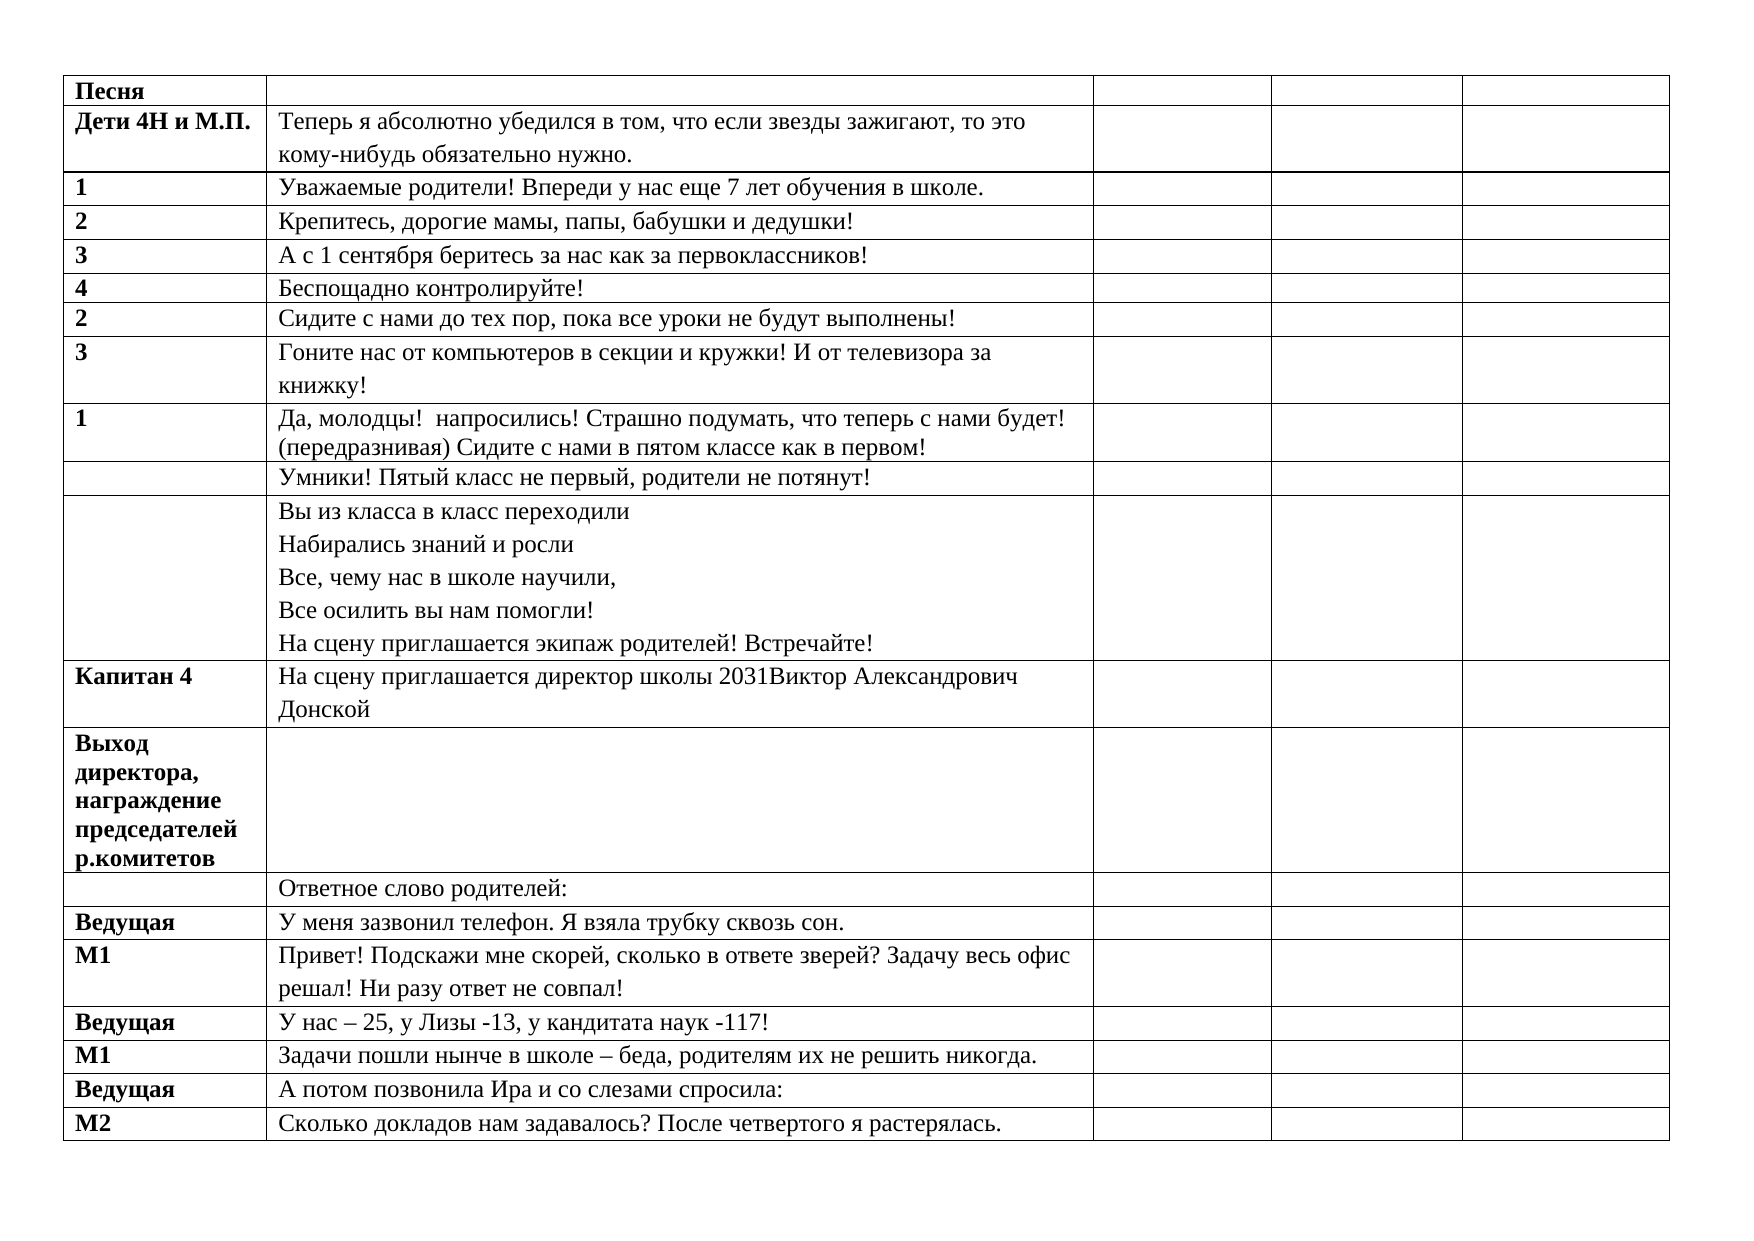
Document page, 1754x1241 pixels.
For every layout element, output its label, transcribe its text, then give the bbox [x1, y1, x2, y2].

table_cell Дети 4Н и М.П. [64, 106, 266, 171]
table_cell [1094, 940, 1271, 1006]
table_cell Вы из класса в класс переходили Набирались знаний и росли Все, чему нас в школе научили, Все осилить вы нам помогли! На сцену приглашается экипаж родителей! Встречайте! [267, 496, 1093, 660]
table_cell [1463, 661, 1669, 727]
table_cell [1094, 274, 1271, 302]
table_cell [1463, 274, 1669, 302]
table_cell [1272, 303, 1462, 336]
table_cell [1463, 76, 1669, 105]
table_cell [1094, 1074, 1271, 1107]
table_cell Выход директора, награждение председателей р.комитетов [64, 728, 266, 872]
table_cell Ведущая [64, 1074, 266, 1107]
table_cell Умники! Пятый класс не первый, родители не потянут! [267, 462, 1093, 495]
table_cell 4 [64, 274, 266, 302]
table_cell Беспощадно контролируйте! [267, 274, 1093, 302]
table_cell Гоните нас от компьютеров в секции и кружки! И от телевизора за книжку! [267, 337, 1093, 402]
table_cell Ведущая [64, 1007, 266, 1039]
table_cell [1272, 907, 1462, 939]
table_cell На сцену приглашается директор школы 2031Виктор Александрович Донской [267, 661, 1093, 727]
table_cell [1463, 728, 1669, 872]
table_cell [1272, 940, 1462, 1006]
table_cell [1094, 1007, 1271, 1039]
table_cell [1094, 303, 1271, 336]
table_cell [1272, 240, 1462, 272]
table_cell Ответное слово родителей: [267, 873, 1093, 906]
table_cell Привет! Подскажи мне скорей, сколько в ответе зверей? Задачу весь офис решал! Ни разу ответ не совпал! [267, 940, 1093, 1006]
table_cell А потом позвонила Ира и со слезами спросила: [267, 1074, 1093, 1107]
table_cell [1094, 173, 1271, 205]
table_cell [1463, 462, 1669, 495]
table_cell [1094, 206, 1271, 239]
table_cell [1272, 661, 1462, 727]
table_cell [267, 728, 1093, 872]
table_cell [1094, 1108, 1271, 1140]
table_cell [1094, 106, 1271, 171]
table_cell Да, молодцы! напросились! Страшно подумать, что теперь с нами будет! (передразнивая) Сидите с нами в пятом классе как в первом! [267, 404, 1093, 461]
table_cell [1094, 496, 1271, 660]
table_cell [1463, 1007, 1669, 1039]
table_cell [1463, 1074, 1669, 1107]
table_cell [1094, 462, 1271, 495]
table_cell [1463, 1041, 1669, 1073]
table_cell Сколько докладов нам задавалось? После четвертого я растерялась. [267, 1108, 1093, 1140]
table_cell Задачи пошли нынче в школе – беда, родителям их не решить никогда. [267, 1041, 1093, 1073]
table_cell [1272, 1108, 1462, 1140]
table_cell [1463, 337, 1669, 402]
table_cell [1272, 337, 1462, 402]
table_cell [1463, 873, 1669, 906]
table_cell [1272, 173, 1462, 205]
table_cell [1272, 462, 1462, 495]
table_cell [1094, 1041, 1271, 1073]
table_cell [1094, 728, 1271, 872]
table_cell М1 [64, 940, 266, 1006]
table_cell [1463, 303, 1669, 336]
table_cell [1272, 873, 1462, 906]
table_cell Песня [64, 76, 266, 105]
table_cell Ведущая [64, 907, 266, 939]
table_cell [1272, 1074, 1462, 1107]
table_cell [1463, 940, 1669, 1006]
table_cell [1463, 1108, 1669, 1140]
table_cell [1272, 206, 1462, 239]
table_cell [1463, 404, 1669, 461]
table_cell [1272, 496, 1462, 660]
table_cell [1094, 240, 1271, 272]
table_cell [1463, 907, 1669, 939]
table_cell [1463, 206, 1669, 239]
table_cell У нас – 25, у Лизы -13, у кандитата наук -117! [267, 1007, 1093, 1039]
table_cell [1272, 76, 1462, 105]
table_cell [1094, 76, 1271, 105]
table_cell [1463, 240, 1669, 272]
table_cell 2 [64, 206, 266, 239]
table_cell [1272, 274, 1462, 302]
table_cell М1 [64, 1041, 266, 1073]
table_cell Теперь я абсолютно убедился в том, что если звезды зажигают, то это кому-нибудь обязательно нужно. [267, 106, 1093, 171]
table_cell [267, 76, 1093, 105]
table_cell [64, 462, 266, 495]
table_cell [1094, 337, 1271, 402]
table_cell [1463, 173, 1669, 205]
table_cell Капитан 4 [64, 661, 266, 727]
table_cell [1094, 873, 1271, 906]
table_cell [1094, 404, 1271, 461]
table_cell 3 [64, 337, 266, 402]
table_cell 1 [64, 404, 266, 461]
table_cell [64, 873, 266, 906]
table_cell [1094, 907, 1271, 939]
table_cell 1 [64, 173, 266, 205]
table_cell [1272, 404, 1462, 461]
table_cell [1272, 1007, 1462, 1039]
table_cell Крепитесь, дорогие мамы, папы, бабушки и дедушки! [267, 206, 1093, 239]
table_cell [1272, 1041, 1462, 1073]
table_cell 3 [64, 240, 266, 272]
table_cell [1272, 106, 1462, 171]
table_cell [1463, 106, 1669, 171]
table_cell [1272, 728, 1462, 872]
table_cell [1094, 661, 1271, 727]
table_cell 2 [64, 303, 266, 336]
table_cell М2 [64, 1108, 266, 1140]
table_cell А с 1 сентября беритесь за нас как за первоклассников! [267, 240, 1093, 272]
table_cell Сидите с нами до тех пор, пока все уроки не будут выполнены! [267, 303, 1093, 336]
table_cell [1463, 496, 1669, 660]
table_cell У меня зазвонил телефон. Я взяла трубку сквозь сон. [267, 907, 1093, 939]
table_cell [64, 496, 266, 660]
table_cell Уважаемые родители! Впереди у нас еще 7 лет обучения в школе. [267, 173, 1093, 205]
